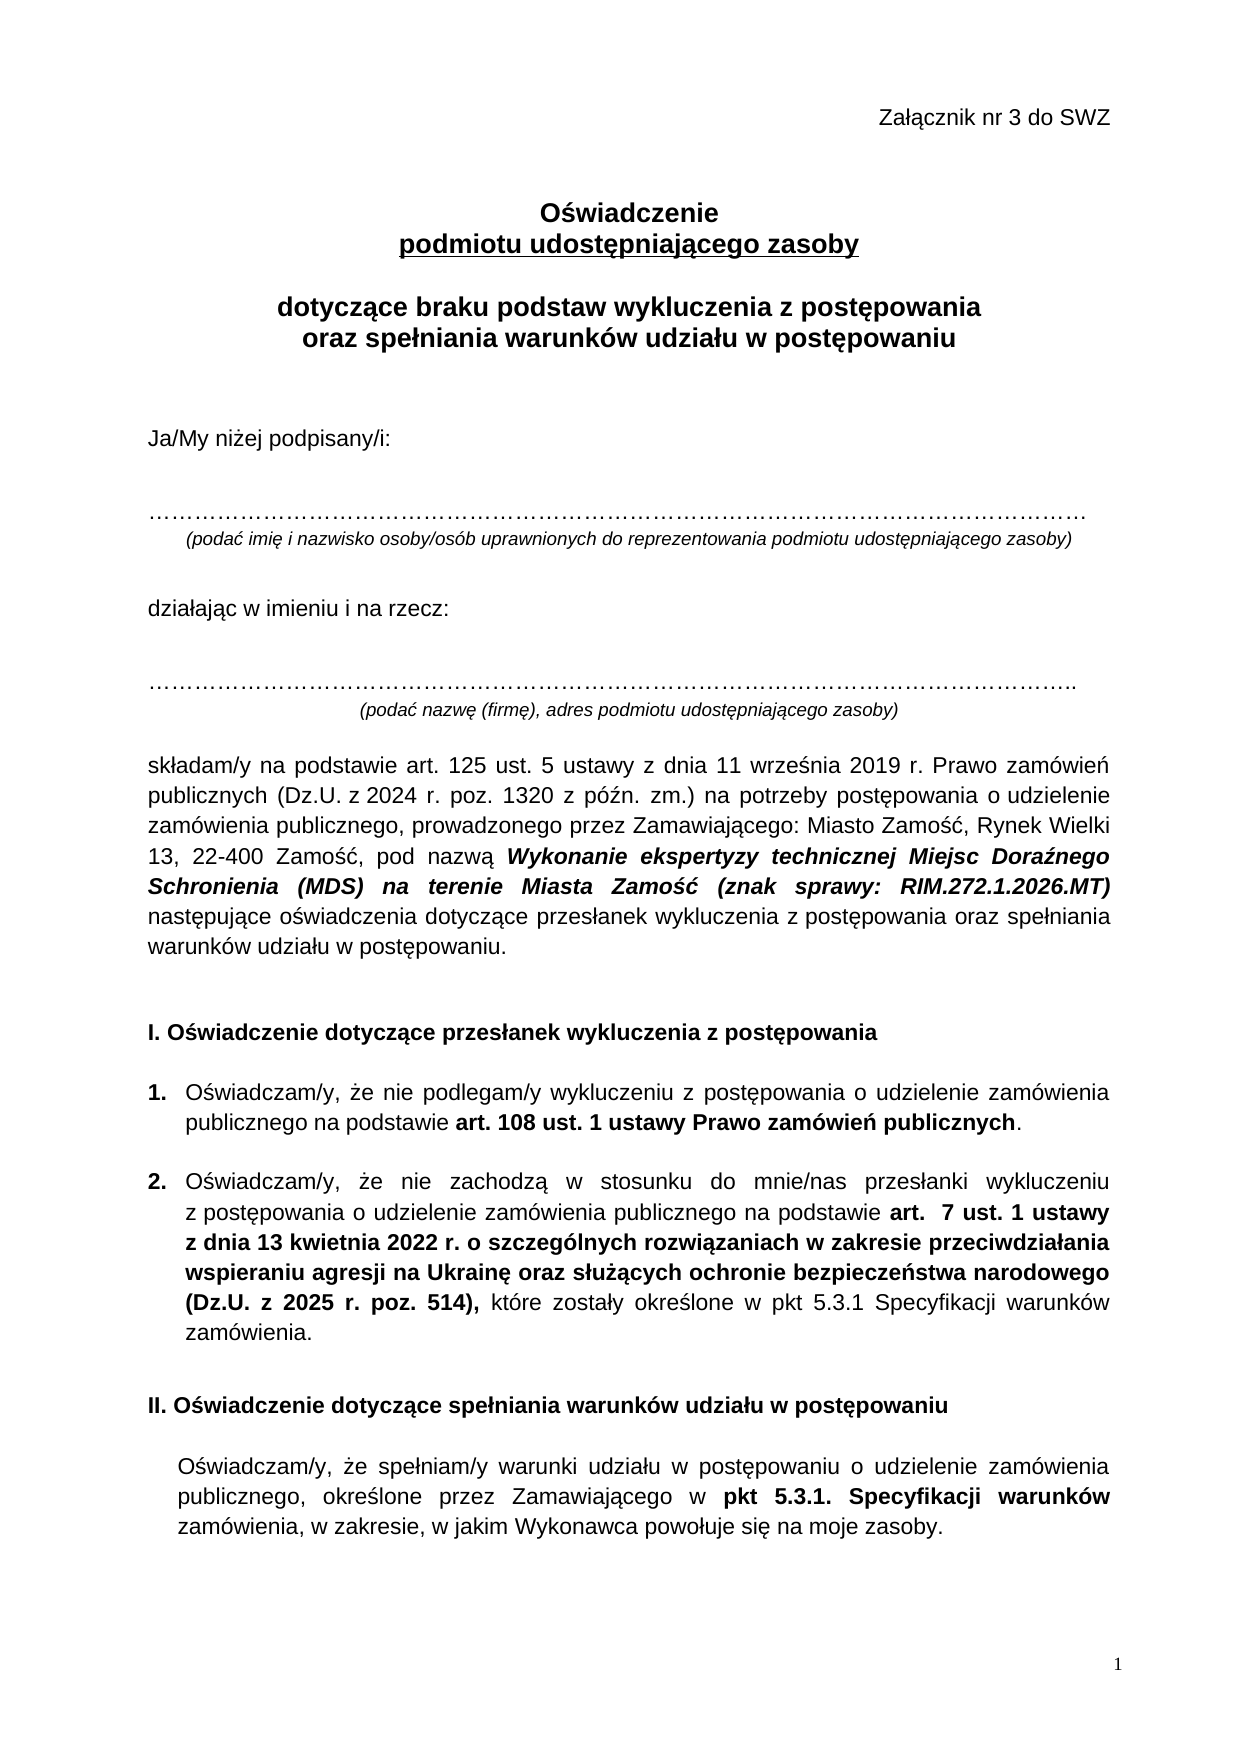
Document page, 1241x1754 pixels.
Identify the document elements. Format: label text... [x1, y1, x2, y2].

text dotyczące braku podstaw wykluczenia z postępowania [148, 291, 1110, 322]
list Oświadczam/y, że nie zachodzą w stosunku do mnie/nas przesłanki wykluczeniu z postępowania o udzielenie zamówienia publicznego na podstawie art. 7 ust. 1 ustawy z dnia 13 kwietnia 2022 r. o szczególnych rozwiązaniach w zakresie przeciwdziałania wspieraniu agresji na Ukrainę oraz służących ochronie bezpieczeństwa narodowego (Dz.U. z 2025 r. poz. 514), które zostały określone w pkt 5.3.1 Specyfikacji warunków zamówienia. [148, 1168, 1110, 1346]
text Oświadczam/y, że spełniam/y warunki udziału w postępowaniu o udzielenie zamówienia publicznego, określone przez Zamawiającego w pkt 5.3.1. Specyfikacji warunków zamówienia, w zakresie, w jakim Wykonawca powołuje się na moje zasoby. [177, 1453, 1110, 1539]
text II. Oświadczenie dotyczące spełniania warunków udziału w postępowaniu [148, 1392, 1110, 1418]
text Oświadczenie [148, 197, 1110, 228]
text (podać nazwę (firmę), adres podmiotu udostępniającego zasoby) [148, 698, 1110, 720]
text oraz spełniania warunków udziału w postępowaniu [148, 322, 1110, 353]
text składam/y na podstawie art. 125 ust. 5 ustawy z dnia 11 września 2019 r. Prawo zamówień publicznych (Dz.U. z 2024 r. poz. 1320 z późn. zm.) na potrzeby postępowania o udzielenie zamówienia publicznego, prowadzonego przez Zamawiającego: Miasto Zamość, Rynek Wielki 13, 22-400 Zamość, pod nazwą Wykonanie ekspertyzy technicznej Miejsc Doraźnego Schronienia (MDS) na terenie Miasta Zamość (znak sprawy: RIM.272.1.2026.MT) następujące oświadczenia dotyczące przesłanek wykluczenia z postępowania oraz spełniania warunków udziału w postępowaniu. [148, 752, 1110, 959]
text podmiotu udostępniającego zasoby [148, 228, 1110, 259]
text ………………………………………………………………………………………………………….. [148, 668, 1110, 694]
list Oświadczam/y, że nie podlegam/y wykluczeniu z postępowania o udzielenie zamówienia publicznego na podstawie art. 108 ust. 1 ustawy Prawo zamówień publicznych. [148, 1079, 1110, 1136]
text Załącznik nr 3 do SWZ [148, 103, 1110, 130]
text (podać imię i nazwisko osoby/osób uprawnionych do reprezentowania podmiotu udostępniającego zasoby) [148, 528, 1110, 549]
text …………………………………………………………………………………………………………… [148, 498, 1110, 524]
text I. Oświadczenie dotyczące przesłanek wykluczenia z postępowania [148, 1019, 1110, 1045]
text Ja/My niżej podpisany/i: [148, 425, 1110, 451]
text działając w imieniu i na rzecz: [148, 595, 1110, 622]
